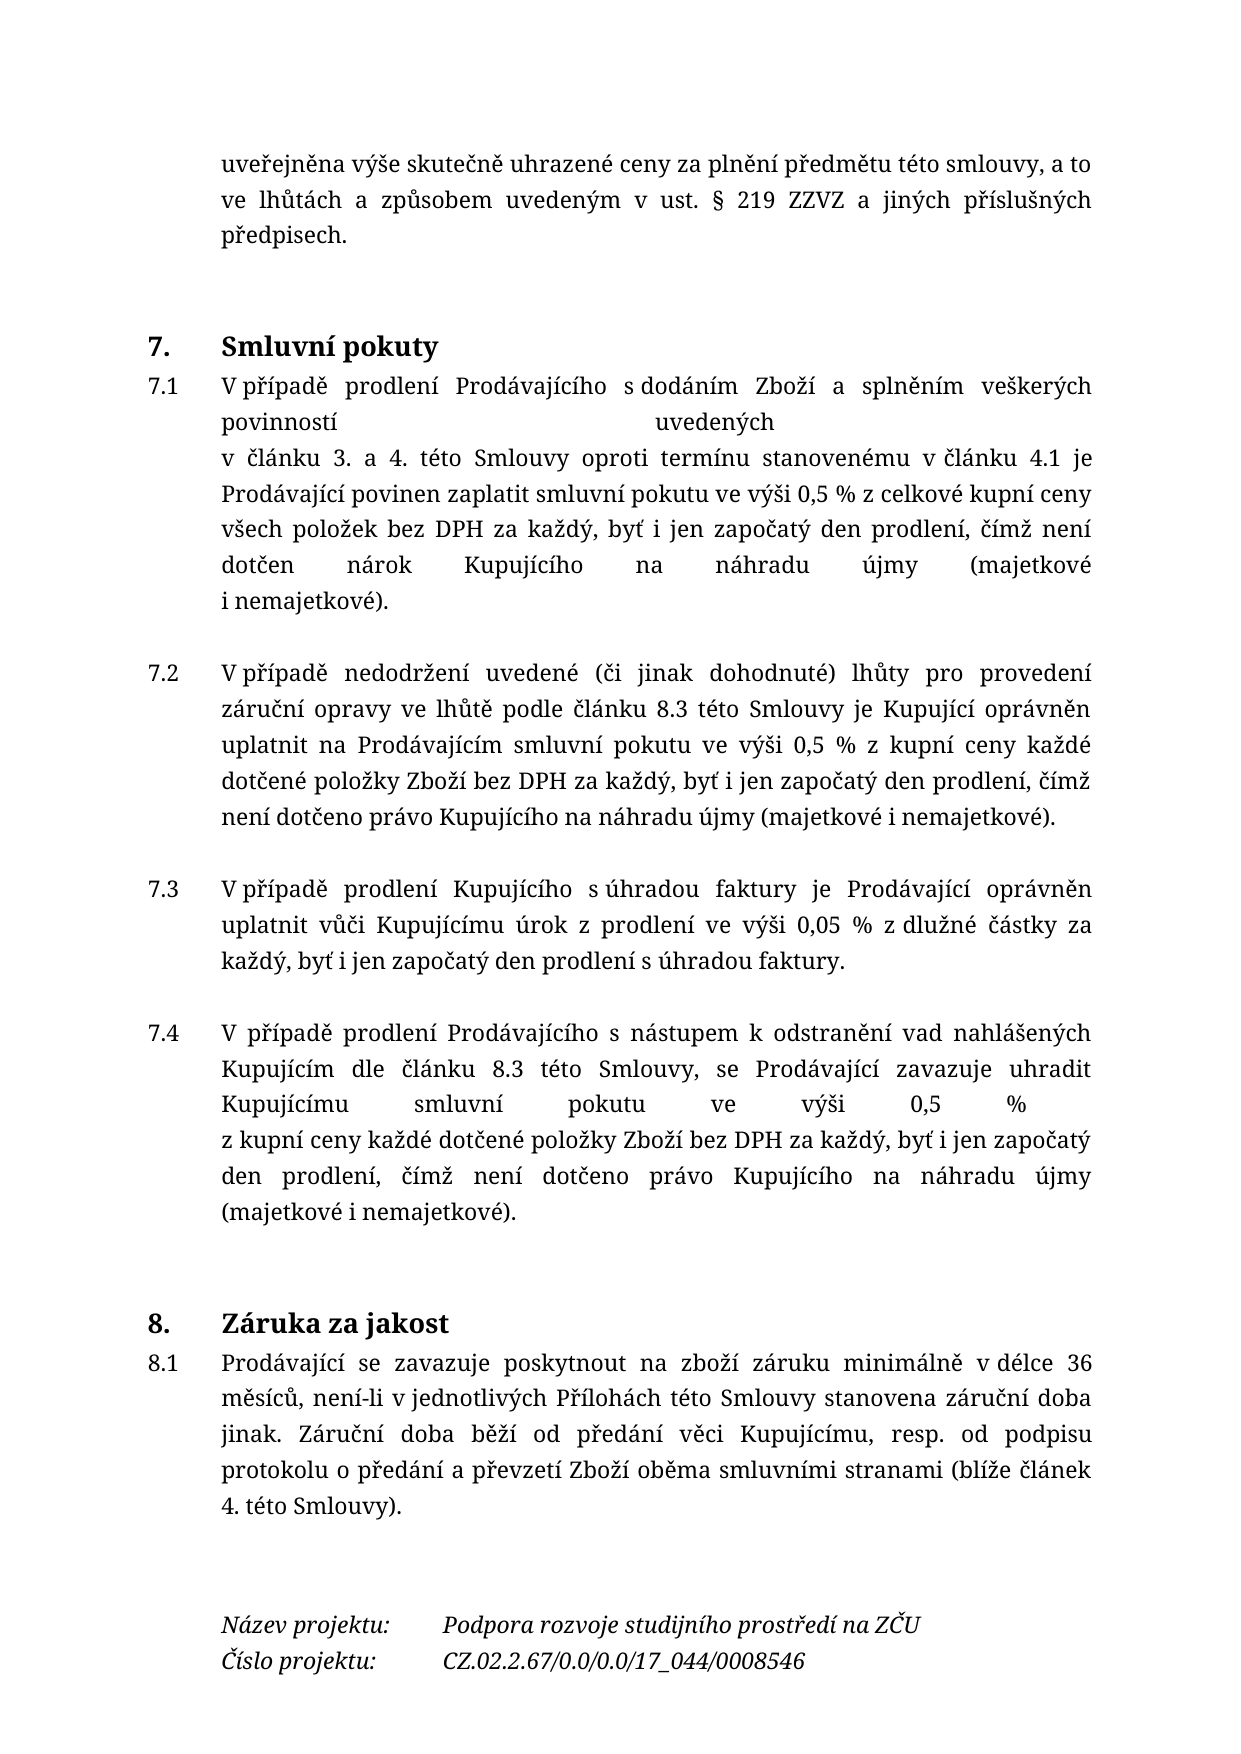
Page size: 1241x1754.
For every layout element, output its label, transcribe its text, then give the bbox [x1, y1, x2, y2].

text 7. Smluvní pokuty [148, 327, 1093, 364]
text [148, 148, 1093, 251]
text 7.4 V případě prodlení Prodávajícího s nástupem k odstranění vad nahlášených Kupujícím dle článku 8.3 této Smlouvy, se Prodávající zavazuje uhradit Kupujícímu smluvní pokutu ve výši 0,5 % z kupní ceny každé dotčené položky Zboží bez DPH za každý, byť i jen započatý den prodlení, čímž není dotčeno právo Kupujícího na náhradu újmy (majetkové i nemajetkové). [148, 1017, 1093, 1227]
text 7.2 V případě nedodržení uvedené (či jinak dohodnuté) lhůty pro provedení záruční opravy ve lhůtě podle článku 8.3 této Smlouvy je Kupující oprávněn uplatnit na Prodávajícím smluvní pokutu ve výši 0,5 % z kupní ceny každé dotčené položky Zboží bez DPH za každý, byť i jen započatý den prodlení, čímž není dotčeno právo Kupujícího na náhradu újmy (majetkové i nemajetkové). [148, 657, 1093, 832]
text 7.1 V případě prodlení Prodávajícího s dodáním Zboží a splněním veškerých povinností uvedených v článku 3. a 4. této Smlouvy oproti termínu stanovenému v článku 4.1 je Prodávající povinen zaplatit smluvní pokutu ve výši 0,5 % z celkové kupní ceny všech položek bez DPH za každý, byť i jen započatý den prodlení, čímž není dotčen nárok Kupujícího na náhradu újmy (majetkové i nemajetkové). [148, 370, 1093, 617]
text 8.1 Prodávající se zavazuje poskytnout na zboží záruku minimálně v délce 36 měsíců, není-li v jednotlivých Přílohách této Smlouvy stanovena záruční doba jinak. Záruční doba běží od předání věci Kupujícímu, resp. od podpisu protokolu o předání a převzetí Zboží oběma smluvními stranami (blíže článek 4. této Smlouvy). [148, 1346, 1093, 1521]
text 7.3 V případě prodlení Kupujícího s úhradou faktury je Prodávající oprávněn uplatnit vůči Kupujícímu úrok z prodlení ve výši 0,05 % z dlužné částky za každý, byť i jen započatý den prodlení s úhradou faktury. [148, 873, 1093, 976]
text 8. Záruka za jakost [148, 1304, 1093, 1341]
